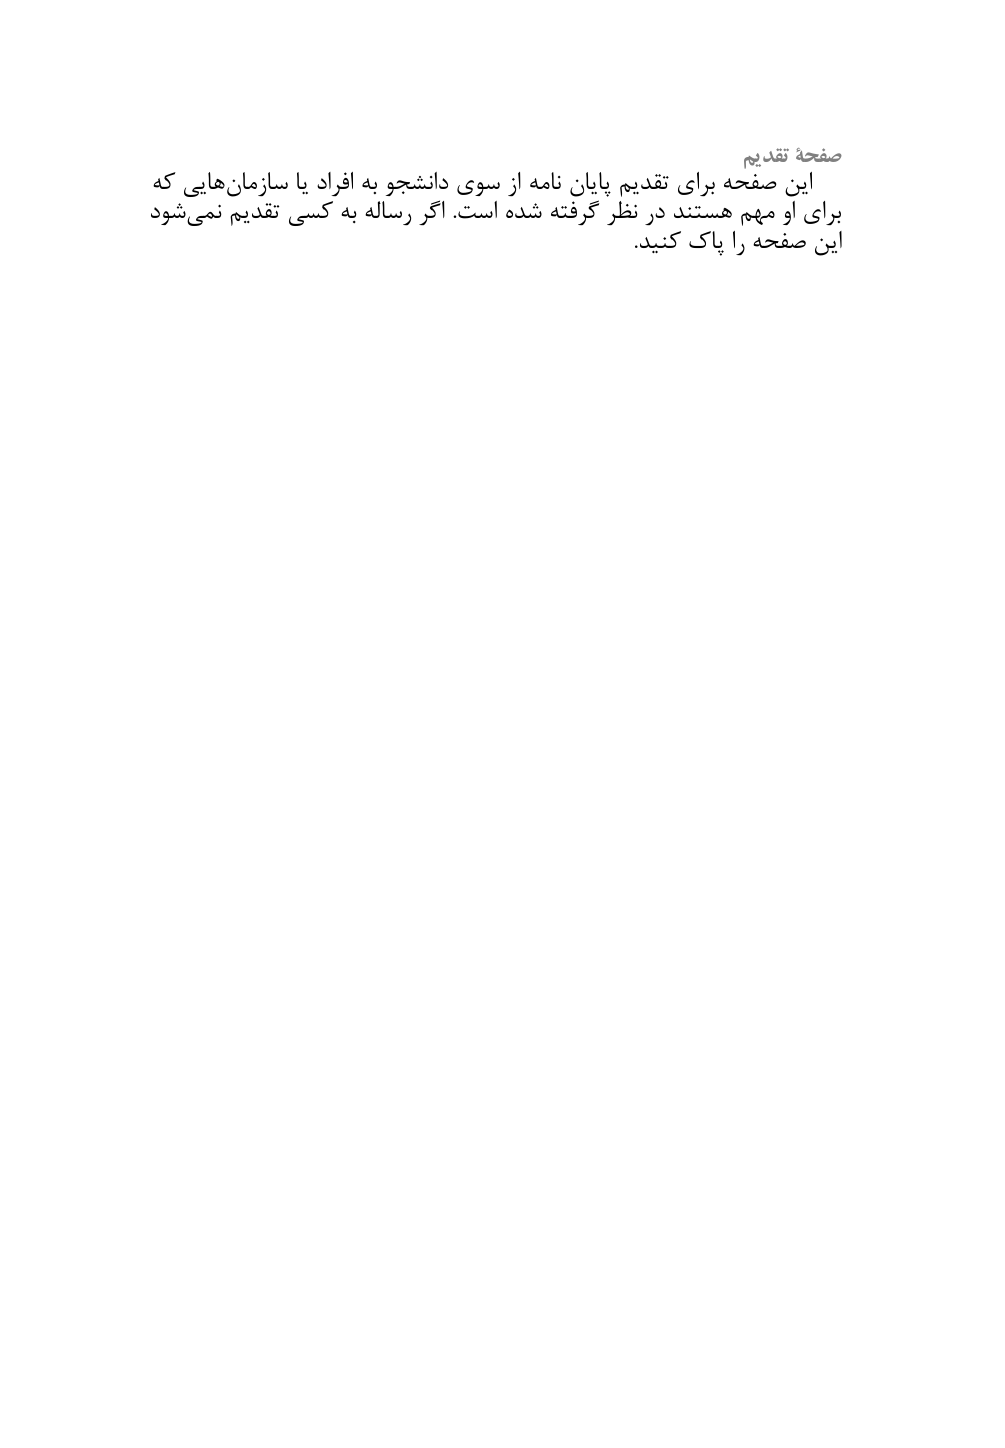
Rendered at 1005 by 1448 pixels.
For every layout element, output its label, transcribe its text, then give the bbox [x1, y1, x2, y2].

text این صفحه برای تقدیم پایان نامه از سوی دانشجو به افراد یا سازمان‌هایی که برای او مهم هستند در نظر گرفته شده است. اگر رساله به کسی تقدیم نمی‌شود این صفحه را پاک کنید. [148, 171, 842, 258]
